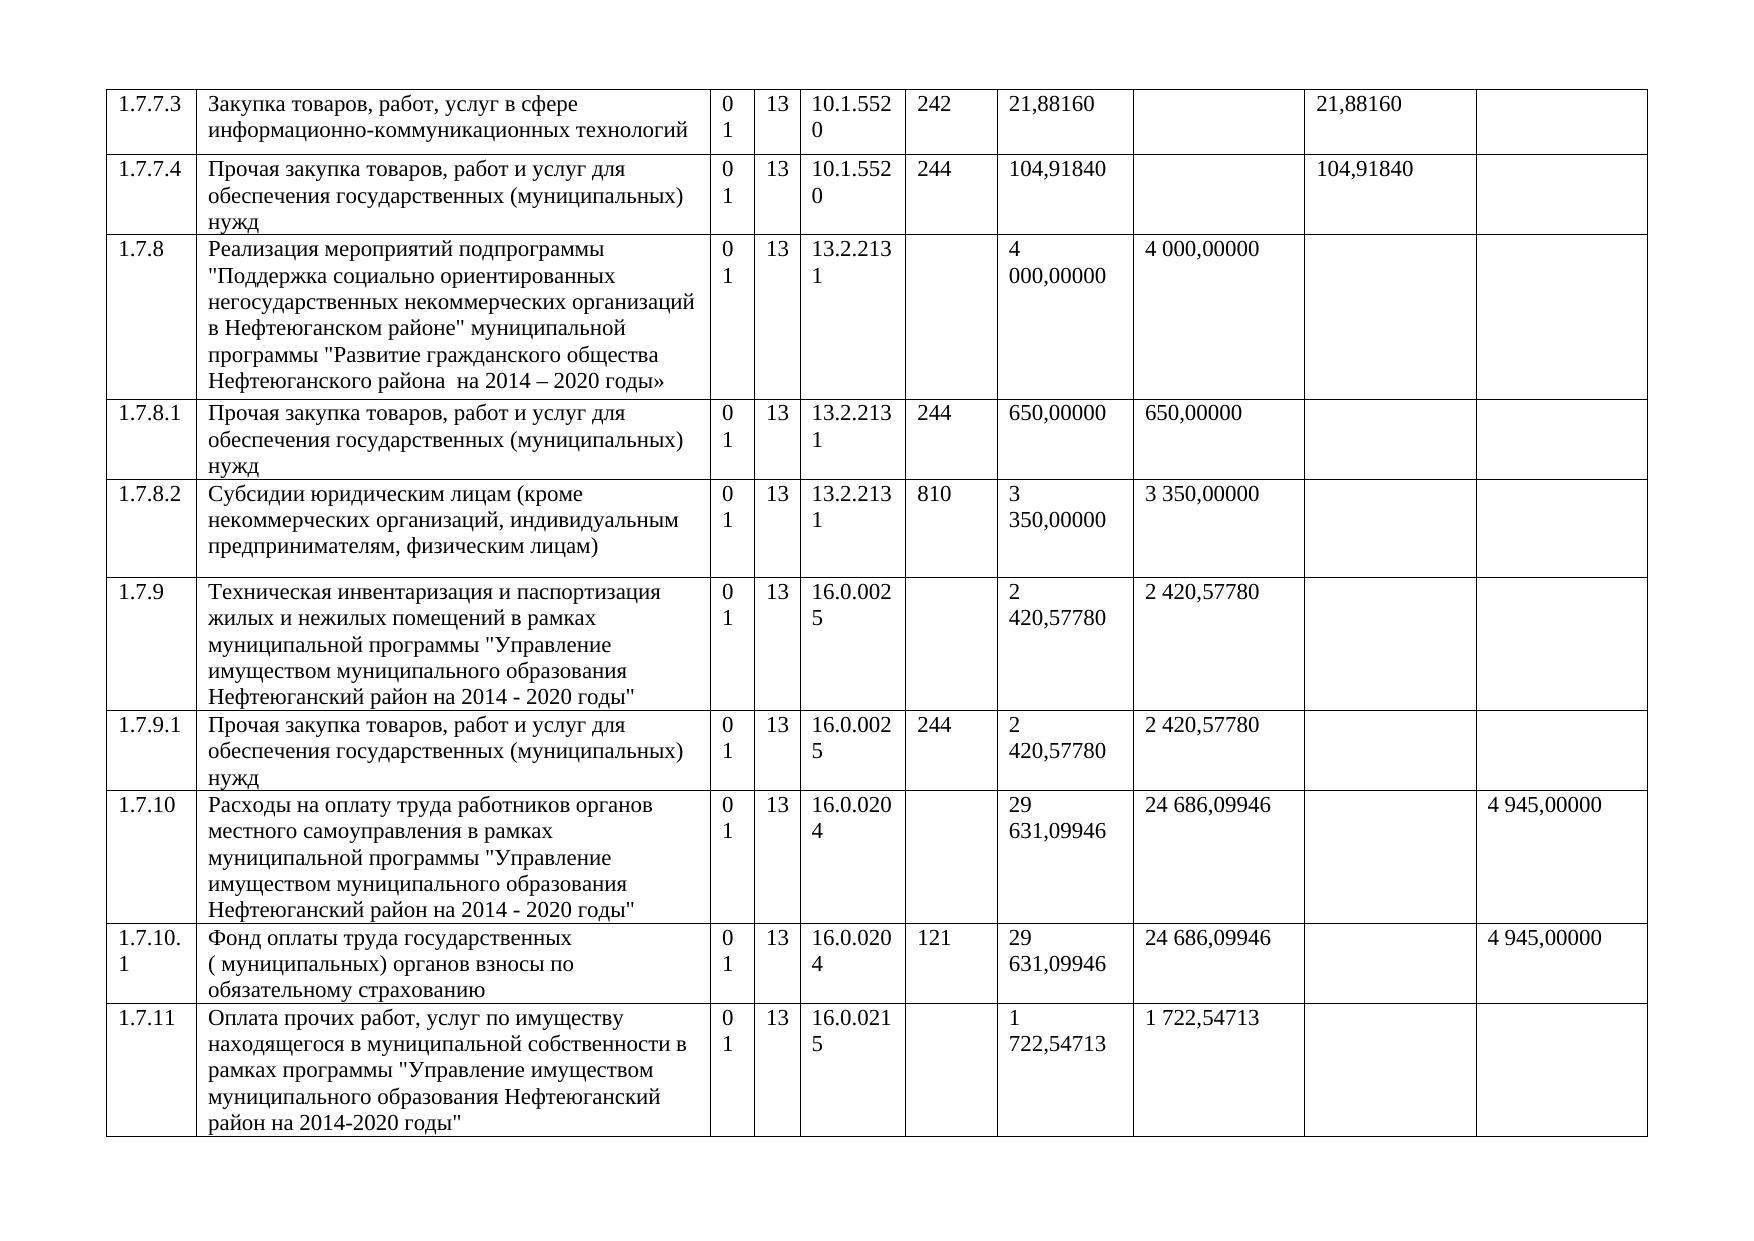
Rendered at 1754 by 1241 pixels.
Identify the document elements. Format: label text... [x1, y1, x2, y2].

table_cell [1305, 1004, 1476, 1136]
table_cell 13 [755, 924, 800, 1003]
table_cell [906, 1004, 997, 1136]
table_cell 104,91840 [1305, 155, 1476, 234]
table_cell [1305, 235, 1476, 398]
table_cell 13 [755, 711, 800, 790]
table_cell 2 420,57780 [1134, 578, 1304, 710]
table_cell 1 722,54713 [998, 1004, 1133, 1136]
table_cell 01 [711, 1004, 754, 1136]
table_cell 2 420,57780 [998, 711, 1133, 790]
table_cell 01 [711, 578, 754, 710]
table_cell 1.7.9 [107, 578, 196, 710]
table_cell 01 [711, 791, 754, 923]
table_cell 13 [755, 480, 800, 577]
table_cell Фонд оплаты труда государственных ( муниципальных) органов взносы по обязательному страхованию [197, 924, 710, 1003]
table_cell [1477, 400, 1647, 478]
table_cell 13 [755, 578, 800, 710]
table_cell 10.1.5520 [801, 155, 905, 234]
table_cell Закупка товаров, работ, услуг в сфере информационно-коммуникационных технологий [197, 90, 710, 154]
table_cell 13 [755, 1004, 800, 1136]
table_cell 13 [755, 90, 800, 154]
table_cell 13.2.2131 [801, 235, 905, 398]
table_cell [1477, 235, 1647, 398]
table_cell 01 [711, 400, 754, 478]
table_cell 1 722,54713 [1134, 1004, 1304, 1136]
table_cell [1477, 90, 1647, 154]
table_cell 104,91840 [998, 155, 1133, 234]
table_cell 1.7.7.4 [107, 155, 196, 234]
table_cell 10.1.5520 [801, 90, 905, 154]
table_cell 650,00000 [998, 400, 1133, 478]
table_cell 1.7.11 [107, 1004, 196, 1136]
table_cell 242 [906, 90, 997, 154]
table_cell [1477, 480, 1647, 577]
table_cell 29 631,09946 [998, 924, 1133, 1003]
table_cell 4 945,00000 [1477, 924, 1647, 1003]
table_cell 01 [711, 711, 754, 790]
table_cell 24 686,09946 [1134, 791, 1304, 923]
table_cell 2 420,57780 [998, 578, 1133, 710]
table_cell 13 [755, 235, 800, 398]
table_cell 13.2.2131 [801, 400, 905, 478]
table_cell [1305, 578, 1476, 710]
table_cell [1477, 155, 1647, 234]
table_cell Прочая закупка товаров, работ и услуг для обеспечения государственных (муниципальных) нужд [197, 155, 710, 234]
table_cell 01 [711, 235, 754, 398]
table_cell [1305, 400, 1476, 478]
table_cell [1477, 578, 1647, 710]
table_cell [1305, 480, 1476, 577]
table_cell 29 631,09946 [998, 791, 1133, 923]
table_cell 2 420,57780 [1134, 711, 1304, 790]
table_cell 1.7.8.1 [107, 400, 196, 478]
table_cell 1.7.10 [107, 791, 196, 923]
table_cell 650,00000 [1134, 400, 1304, 478]
table_cell 4 945,00000 [1477, 791, 1647, 923]
table_cell 121 [906, 924, 997, 1003]
table_cell 4 000,00000 [998, 235, 1133, 398]
table_cell Субсидии юридическим лицам (кроме некоммерческих организаций, индивидуальным предпринимателям, физическим лицам) [197, 480, 710, 577]
table_cell 1.7.8.2 [107, 480, 196, 577]
table_cell 1.7.10.1 [107, 924, 196, 1003]
table_cell 13 [755, 155, 800, 234]
table_cell 24 686,09946 [1134, 924, 1304, 1003]
table_cell 1.7.7.3 [107, 90, 196, 154]
table_cell 16.0.0215 [801, 1004, 905, 1136]
table_cell 4 000,00000 [1134, 235, 1304, 398]
table_cell [906, 235, 997, 398]
table_cell 13 [755, 791, 800, 923]
table_cell 01 [711, 480, 754, 577]
table_cell 21,88160 [998, 90, 1133, 154]
table_cell Расходы на оплату труда работников органов местного самоуправления в рамках муниципальной программы "Управление имуществом муниципального образования Нефтеюганский район на 2014 - 2020 годы" [197, 791, 710, 923]
table_cell 3 350,00000 [998, 480, 1133, 577]
table_cell 244 [906, 711, 997, 790]
table_cell 1.7.9.1 [107, 711, 196, 790]
table_cell 244 [906, 400, 997, 478]
table_cell 13 [755, 400, 800, 478]
table_cell [1134, 155, 1304, 234]
table_cell 13.2.2131 [801, 480, 905, 577]
table_cell 810 [906, 480, 997, 577]
table_cell [1305, 791, 1476, 923]
table_cell 01 [711, 90, 754, 154]
table_cell Прочая закупка товаров, работ и услуг для обеспечения государственных (муниципальных) нужд [197, 711, 710, 790]
table_cell 1.7.8 [107, 235, 196, 398]
table_cell Реализация мероприятий подпрограммы "Поддержка социально ориентированных негосударственных некоммерческих организаций в Нефтеюганском районе" муниципальной программы "Развитие гражданского общества Нефтеюганского района на 2014 – 2020 годы» [197, 235, 710, 398]
table_cell [1305, 924, 1476, 1003]
table_cell 16.0.0204 [801, 791, 905, 923]
table_cell 01 [711, 924, 754, 1003]
table_cell 16.0.0025 [801, 578, 905, 710]
table_cell 01 [711, 155, 754, 234]
table_cell Прочая закупка товаров, работ и услуг для обеспечения государственных (муниципальных) нужд [197, 400, 710, 478]
table_cell [1134, 90, 1304, 154]
table_cell 16.0.0204 [801, 924, 905, 1003]
table_cell 3 350,00000 [1134, 480, 1304, 577]
table_cell 16.0.0025 [801, 711, 905, 790]
table_cell [906, 578, 997, 710]
table_cell 244 [906, 155, 997, 234]
table_cell [906, 791, 997, 923]
table_cell [1477, 1004, 1647, 1136]
table_cell [1305, 711, 1476, 790]
table_cell 21,88160 [1305, 90, 1476, 154]
table_cell Техническая инвентаризация и паспортизация жилых и нежилых помещений в рамках муниципальной программы "Управление имуществом муниципального образования Нефтеюганский район на 2014 - 2020 годы" [197, 578, 710, 710]
table_cell [1477, 711, 1647, 790]
table_cell Оплата прочих работ, услуг по имуществу находящегося в муниципальной собственности в рамках программы "Управление имуществом муниципального образования Нефтеюганский район на 2014-2020 годы" [197, 1004, 710, 1136]
